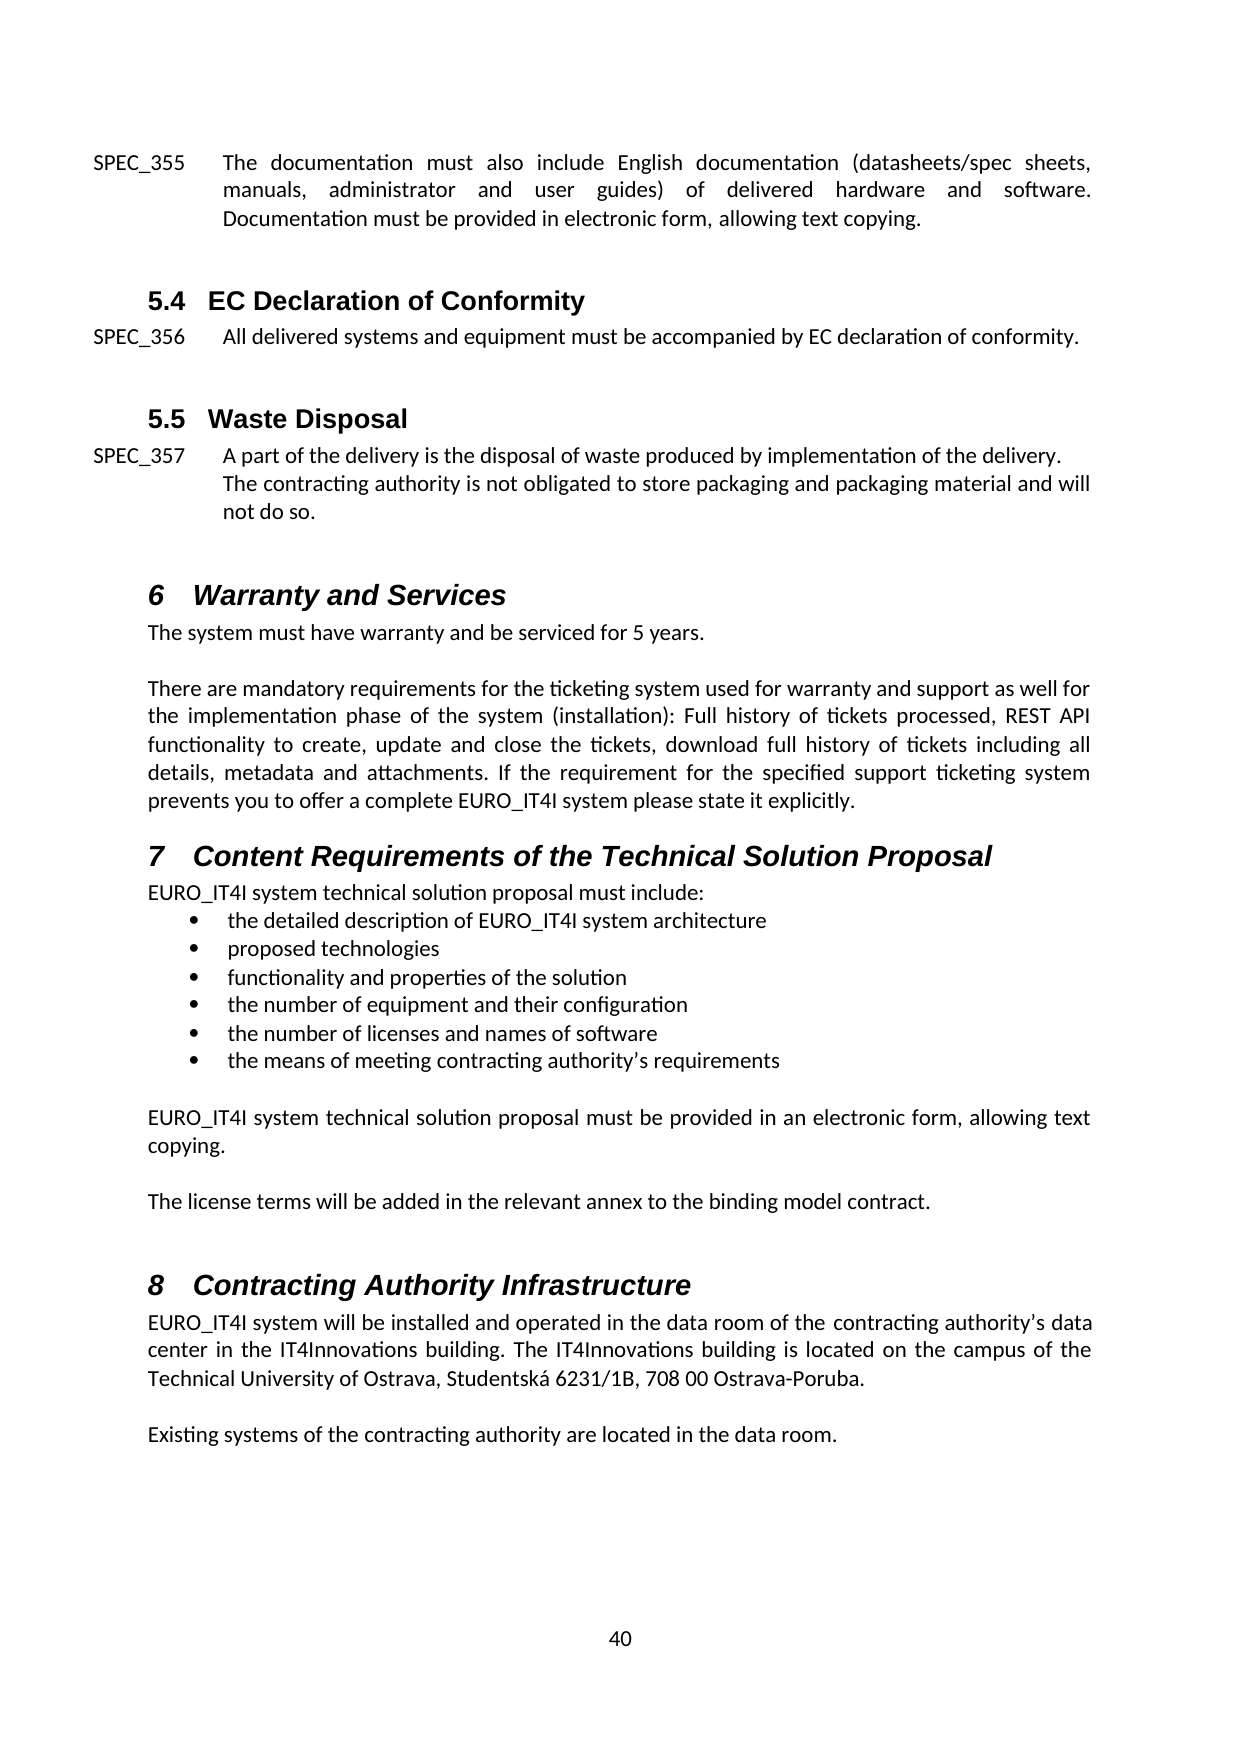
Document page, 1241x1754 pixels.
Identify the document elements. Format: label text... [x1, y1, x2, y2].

list The contracting authority is not obligated to store packaging and packaging material and will not do so. [223, 469, 1093, 525]
subtitle EC Declaration of Conformity [148, 285, 1093, 316]
list the number of licenses and names of software [190, 1019, 1093, 1047]
text Existing systems of the contracting authority are located in the data room. [148, 1420, 1093, 1448]
list proposed technologies [190, 934, 1093, 963]
text The system must have warranty and be serviced for 5 years. [148, 618, 1093, 646]
text EURO_IT4I system technical solution proposal must be provided in an electronic form, allowing text copying. [148, 1103, 1093, 1159]
list A part of the delivery is the disposal of waste produced by implementation of the delivery. [185, 441, 1093, 469]
list the means of meeting contracting authority’s requirements [190, 1047, 1093, 1075]
list the number of equipment and their configuration [190, 991, 1093, 1019]
text The license terms will be added in the relevant annex to the binding model contract. [148, 1187, 1093, 1215]
subtitle Warranty and Services [148, 578, 1093, 611]
text There are mandatory requirements for the ticketing system used for warranty and support as well for the implementation phase of the system (installation): Full history of tickets processed, REST API functionality to create, update and close the tickets, download full history of tickets including all details, metadata and attachments. If the requirement for the specified support ticketing system prevents you to offer a complete EURO_IT4I system please state it explicitly. [148, 674, 1093, 814]
list functionality and properties of the solution [190, 963, 1093, 991]
subtitle Contracting Authority Infrastructure [148, 1268, 1093, 1301]
subtitle Content Requirements of the Technical Solution Proposal [148, 839, 1093, 872]
list The documentation must also include English documentation (datasheets/spec sheets, manuals, administrator and user guides) of delivered hardware and software. Documentation must be provided in electronic form, allowing text copying. [185, 148, 1093, 232]
subtitle Waste Disposal [148, 403, 1093, 434]
text EURO_IT4I system will be installed and operated in the data room of the contracting authority’s data center in the IT4Innovations building. The IT4Innovations building is located on the campus of the Technical University of Ostrava, Studentská 6231/1B, 708 00 Ostrava-Poruba. [148, 1308, 1093, 1392]
text EURO_IT4I system technical solution proposal must include: [148, 878, 1093, 907]
list the detailed description of EURO_IT4I system architecture [190, 907, 1093, 934]
list All delivered systems and equipment must be accompanied by EC declaration of conformity. [185, 322, 1093, 350]
